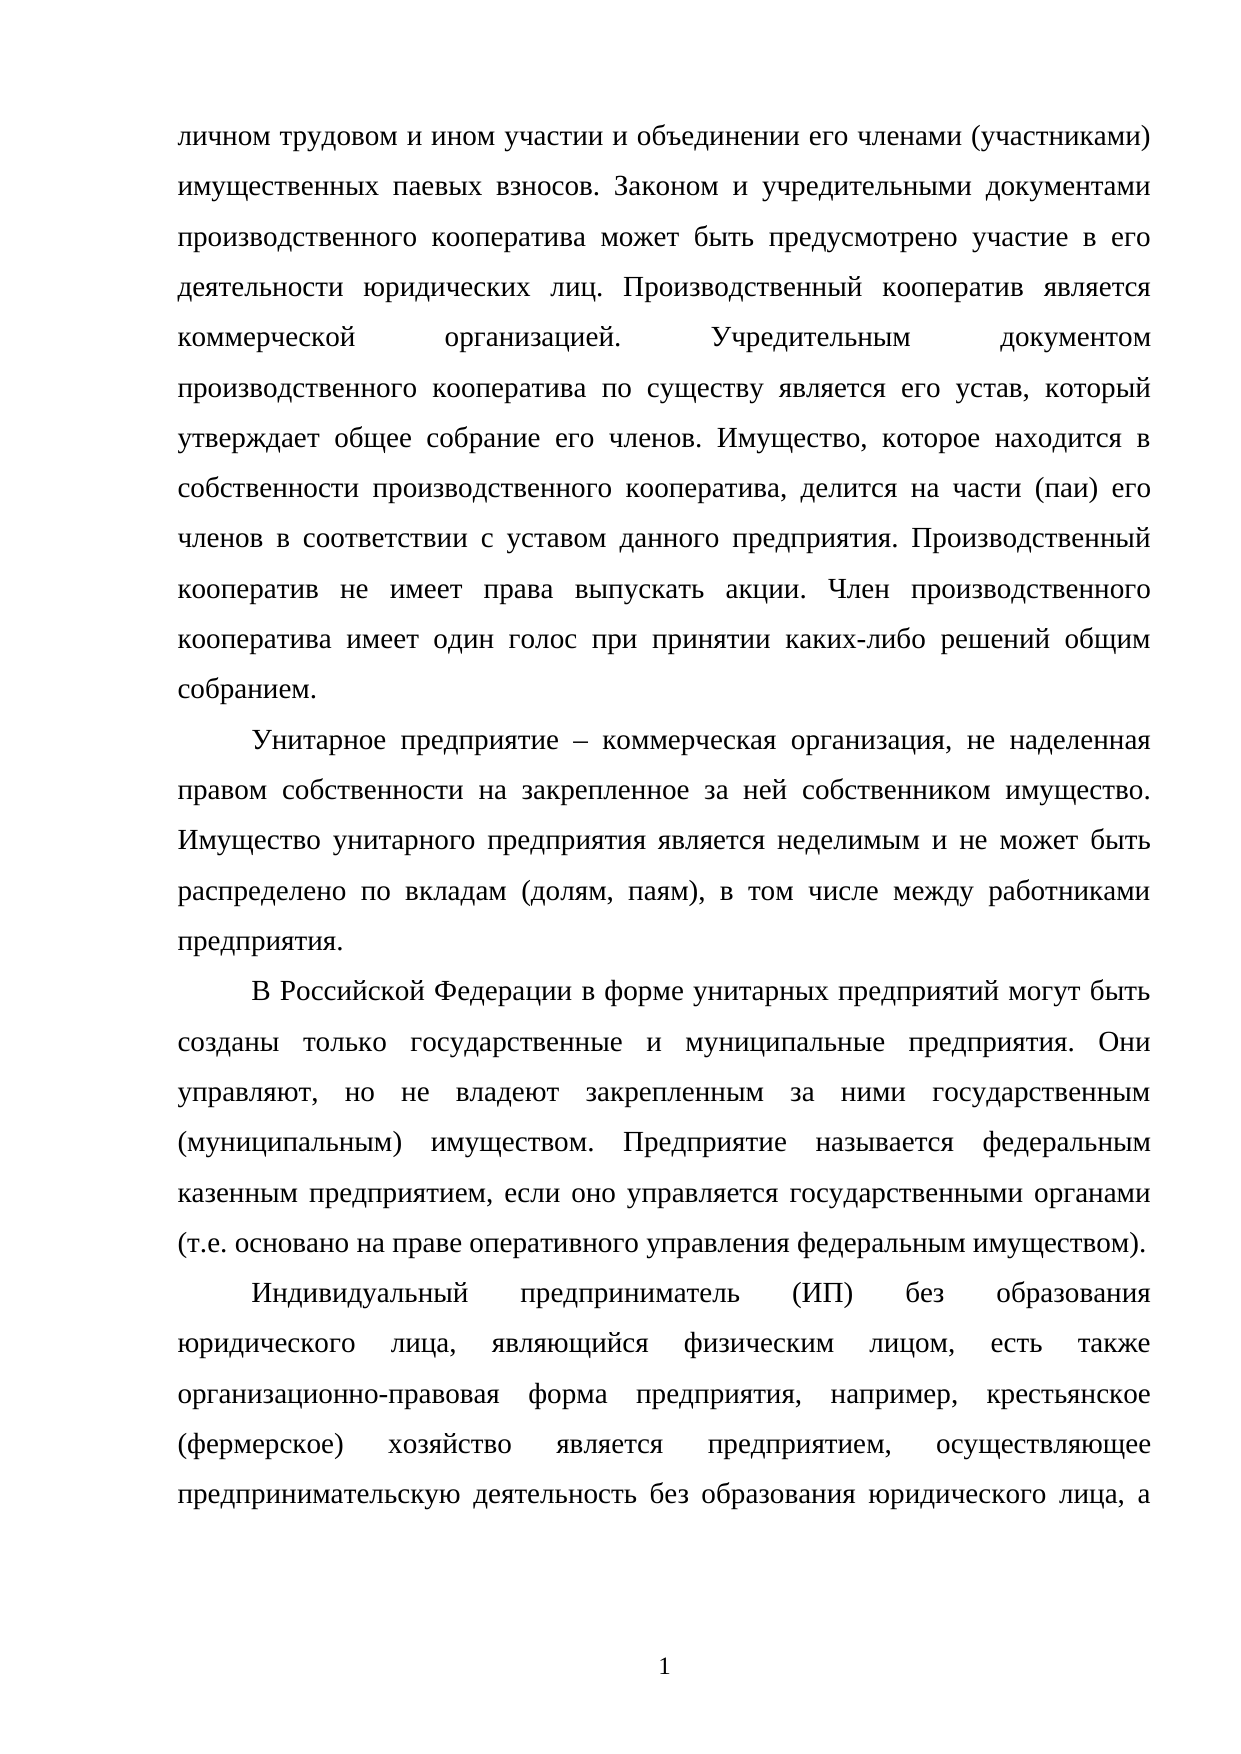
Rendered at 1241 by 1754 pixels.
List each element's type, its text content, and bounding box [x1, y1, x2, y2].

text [177, 118, 1152, 705]
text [177, 1275, 1152, 1510]
text Унитарное предприятие – коммерческая организация, не наделенная правом собственности на закрепленное за ней собственником имущество. Имущество унитарного предприятия является неделимым и не может быть распределено по вкладам (долям, паям), в том числе между работниками предприятия. [177, 722, 1152, 957]
text В Российской Федерации в форме унитарных предприятий могут быть созданы только государственные и муниципальные предприятия. Они управляют, но не владеют закрепленным за ними государственным (муниципальным) имуществом. Предприятие называется федеральным казенным предприятием, если оно управляется государственными органами (т.е. основано на праве оперативного управления федеральным имуществом). [177, 973, 1152, 1258]
